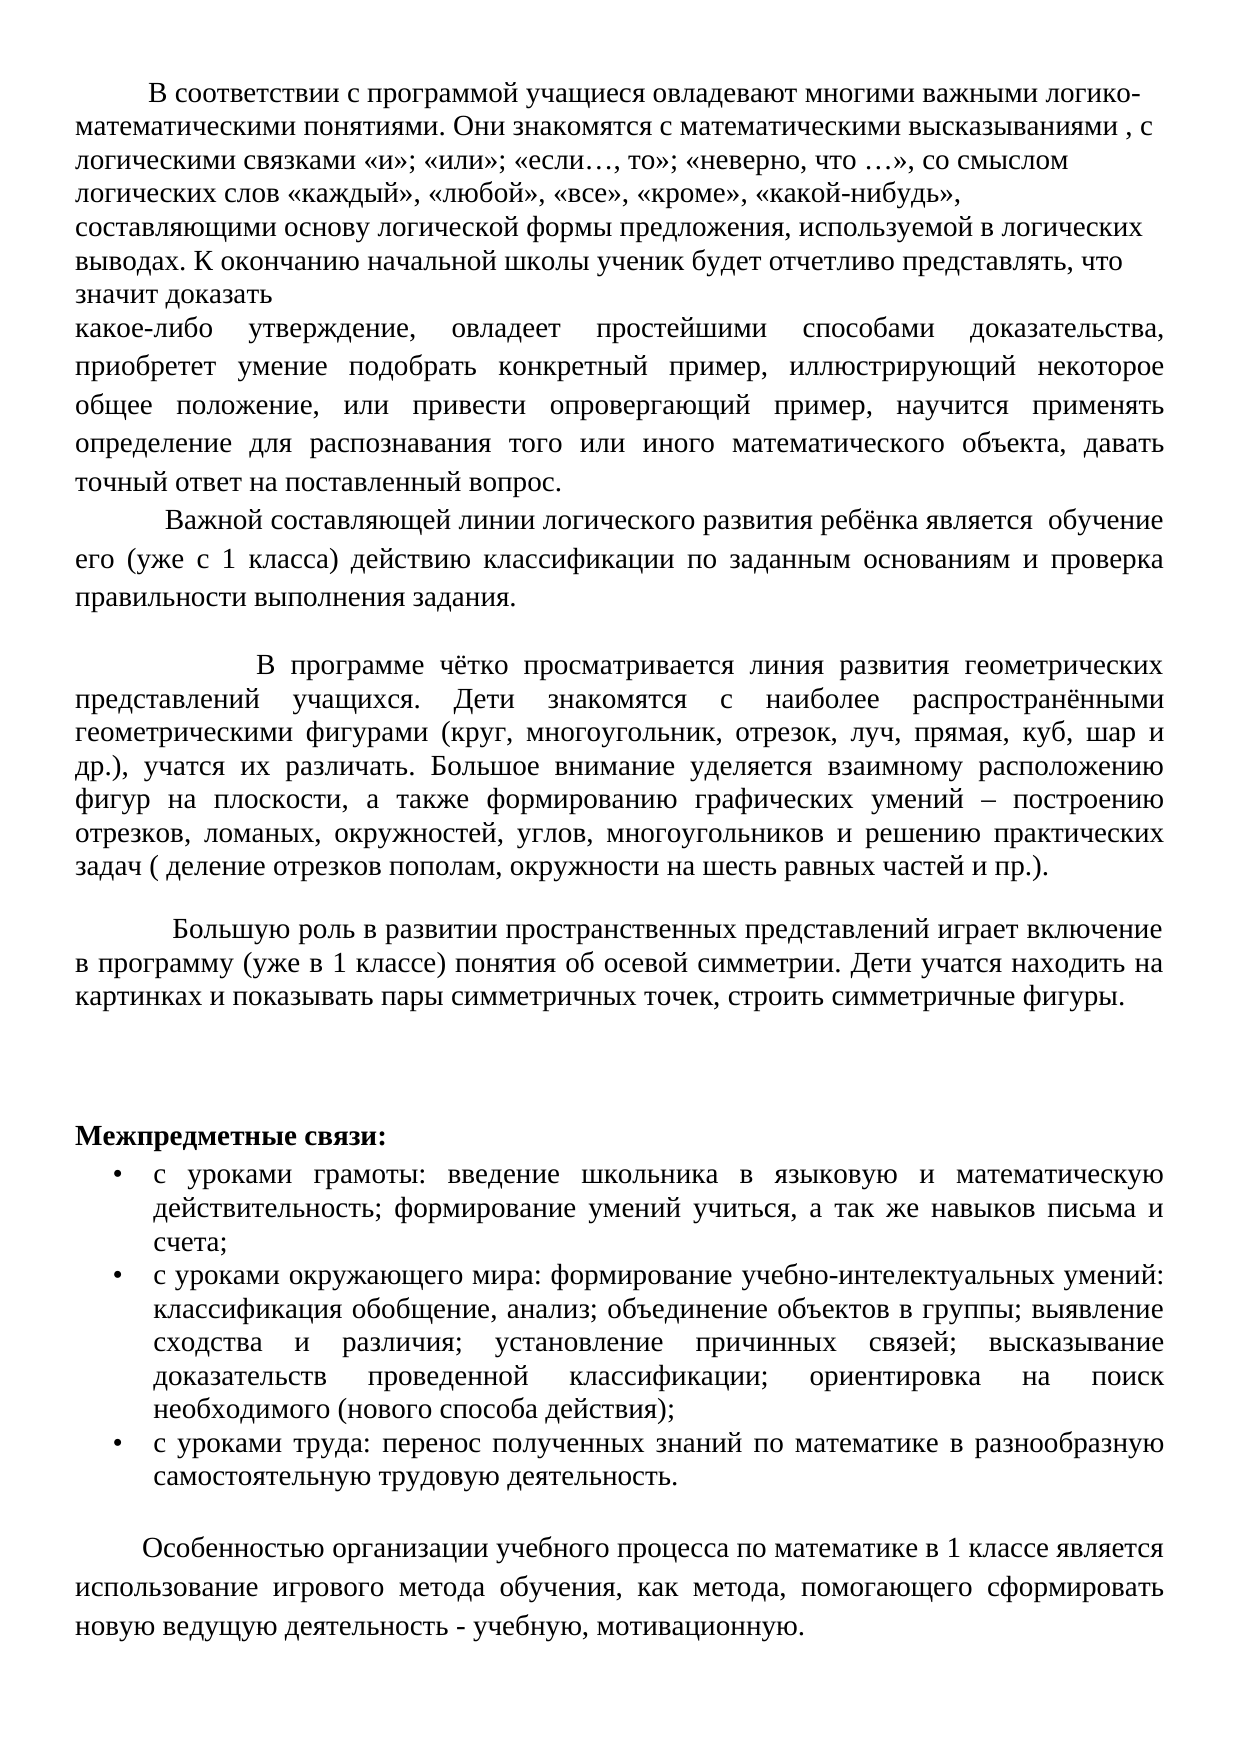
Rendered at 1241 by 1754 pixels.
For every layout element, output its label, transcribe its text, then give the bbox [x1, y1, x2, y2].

list с уроками окружающего мира: формирование учебно-интелектуальных умений: классификация обобщение, анализ; объединение объектов в группы; выявление сходства и различия; установление причинных связей; высказывание доказательств проведенной классификации; ориентировка на поиск необходимого (нового способа действия); [112, 1257, 1165, 1425]
text Важной составляющей линии логического развития ребёнка является обучение его (уже с 1 класса) действию классификации по заданным основаниям и проверка правильности выполнения задания. [75, 502, 1165, 613]
text Особенностью организации учебного процесса по математике в 1 классе является использование игрового метода обучения, как метода, помогающего сформировать новую ведущую деятельность - учебную, мотивационную. [75, 1531, 1165, 1641]
list с уроками труда: перенос полученных знаний по математике в разнообразную самостоятельную трудовую деятельность. [112, 1425, 1165, 1492]
text Межпредметные связи: [75, 1118, 1165, 1152]
text Большую роль в развитии пространственных представлений играет включение в программу (уже в 1 классе) понятия об осевой симметрии. Дети учатся находить на картинках и показывать пары симметричных точек, строить симметричные фигуры. [75, 911, 1165, 1012]
text В соответствии с программой учащиеся овладевают многими важными логико-математическими понятиями. Они знакомятся с математическими высказываниями , с логическими связками «и»; «или»; «если…, то»; «неверно, что …», со смыслом логических слов «каждый», «любой», «все», «кроме», «какой-нибудь», составляющими основу логической формы предложения, используемой в логических выводах. К окончанию начальной школы ученик будет отчетливо представлять, что значит доказать [75, 75, 1165, 310]
text В программе чётко просматривается линия развития геометрических представлений учащихся. Дети знакомятся с наиболее распространёнными геометрическими фигурами (круг, многоугольник, отрезок, луч, прямая, куб, шар и др.), учатся их различать. Большое внимание уделяется взаимному расположению фигур на плоскости, а также формированию графических умений – построению отрезков, ломаных, окружностей, углов, многоугольников и решению практических задач ( деление отрезков пополам, окружности на шесть равных частей и пр.). [75, 647, 1165, 882]
text какое-либо утверждение, овладеет простейшими способами доказательства, приобретет умение подобрать конкретный пример, иллюстрирующий некоторое общее положение, или привести опровергающий пример, научится применять определение для распознавания того или иного математического объекта, давать точный ответ на поставленный вопрос. [75, 310, 1165, 497]
list с уроками грамоты: введение школьника в языковую и математическую действительность; формирование умений учиться, а так же навыков письма и счета; [112, 1157, 1165, 1257]
